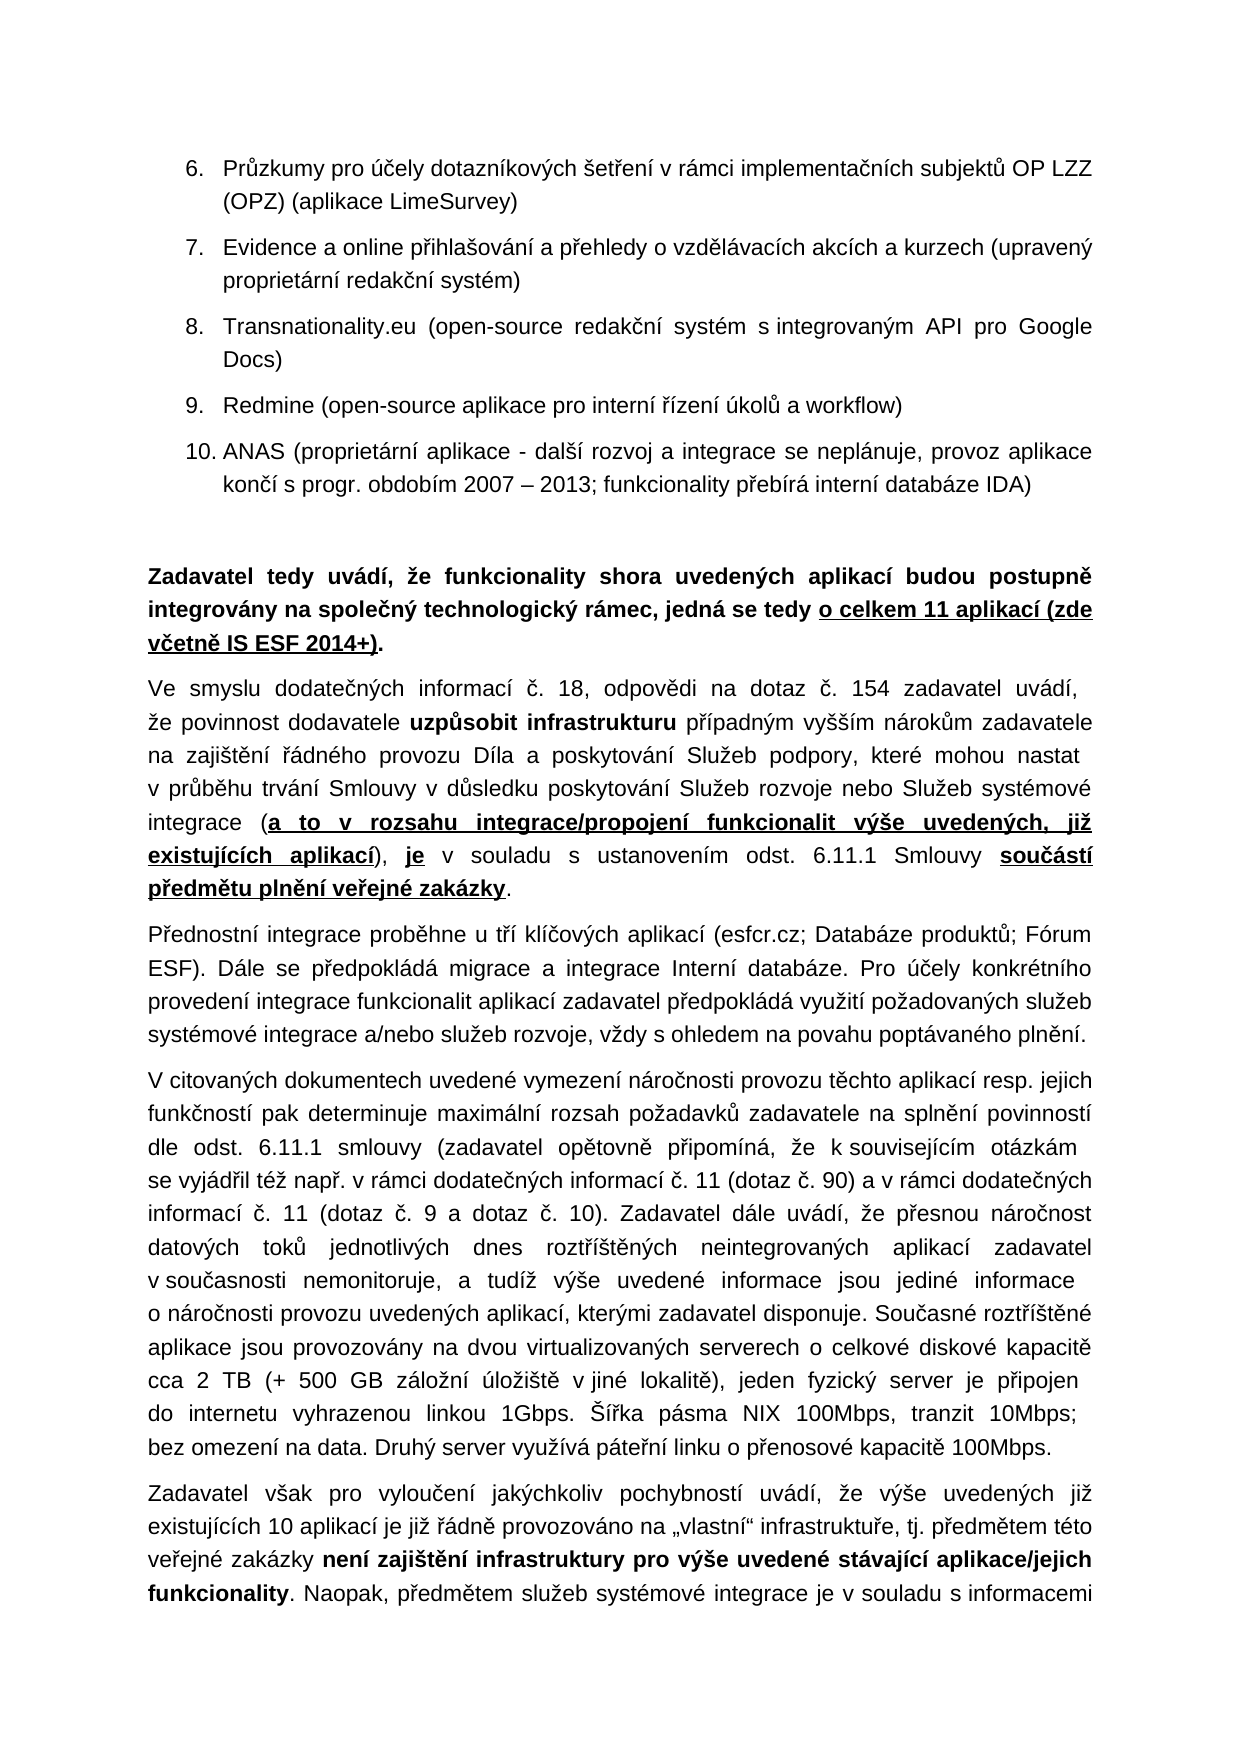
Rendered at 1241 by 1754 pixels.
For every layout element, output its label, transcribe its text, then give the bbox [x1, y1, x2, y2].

text Zadavatel tedy uvádí, že funkcionality shora uvedených aplikací budou postupně integrovány na společný technologický rámec, jedná se tedy o celkem 11 aplikací (zde včetně IS ESF 2014+). [148, 556, 1093, 656]
list Redmine (open-source aplikace pro interní řízení úkolů a workflow) [185, 385, 1093, 418]
text Přednostní integrace proběhne u tří klíčových aplikací (esfcr.cz; Databáze produktů; Fórum ESF). Dále se předpokládá migrace a integrace Interní databáze. Pro účely konkrétního provedení integrace funkcionalit aplikací zadavatel předpokládá využití požadovaných služeb systémové integrace a/nebo služeb rozvoje, vždy s ohledem na povahu poptávaného plnění. [148, 914, 1093, 1048]
list Průzkumy pro účely dotazníkových šetření v rámci implementačních subjektů OP LZZ (OPZ) (aplikace LimeSurvey) [185, 148, 1093, 214]
list ANAS (proprietární aplikace - další rozvoj a integrace se neplánuje, provoz aplikace končí s progr. obdobím 2007 – 2013; funkcionality přebírá interní databáze IDA) [185, 431, 1093, 498]
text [148, 1473, 1093, 1606]
text V citovaných dokumentech uvedené vymezení náročnosti provozu těchto aplikací resp. jejich funkčností pak determinuje maximální rozsah požadavků zadavatele na splnění povinností dle odst. 6.11.1 smlouvy (zadavatel opětovně připomíná, že k souvisejícím otázkám se vyjádřil též např. v rámci dodatečných informací č. 11 (dotaz č. 90) a v rámci dodatečných informací č. 11 (dotaz č. 9 a dotaz č. 10). Zadavatel dále uvádí, že přesnou náročnost datových toků jednotlivých dnes roztříštěných neintegrovaných aplikací zadavatel v současnosti nemonitoruje, a tudíž výše uvedené informace jsou jediné informace o náročnosti provozu uvedených aplikací, kterými zadavatel disponuje. Současné roztříštěné aplikace jsou provozovány na dvou virtualizovaných serverech o celkové diskové kapacitě cca 2 TB (+ 500 GB záložní úložiště v jiné lokalitě), jeden fyzický server je připojen do internetu vyhrazenou linkou 1Gbps. Šířka pásma NIX 100Mbps, tranzit 10Mbps; bez omezení na data. Druhý server využívá páteřní linku o přenosové kapacitě 100Mbps. [148, 1060, 1093, 1460]
list Transnationality.eu (open-source redakční systém s integrovaným API pro Google Docs) [185, 306, 1093, 373]
text Ve smyslu dodatečných informací č. 18, odpovědi na dotaz č. 154 zadavatel uvádí, že povinnost dodavatele uzpůsobit infrastrukturu případným vyšším nárokům zadavatele na zajištění řádného provozu Díla a poskytování Služeb podpory, které mohou nastat v průběhu trvání Smlouvy v důsledku poskytování Služeb rozvoje nebo Služeb systémové integrace (a to v rozsahu integrace/propojení funkcionalit výše uvedených, již existujících aplikací), je v souladu s ustanovením odst. 6.11.1 Smlouvy součástí předmětu plnění veřejné zakázky. [148, 668, 1093, 902]
list Evidence a online přihlašování a přehledy o vzdělávacích akcích a kurzech (upravený proprietární redakční systém) [185, 227, 1093, 293]
